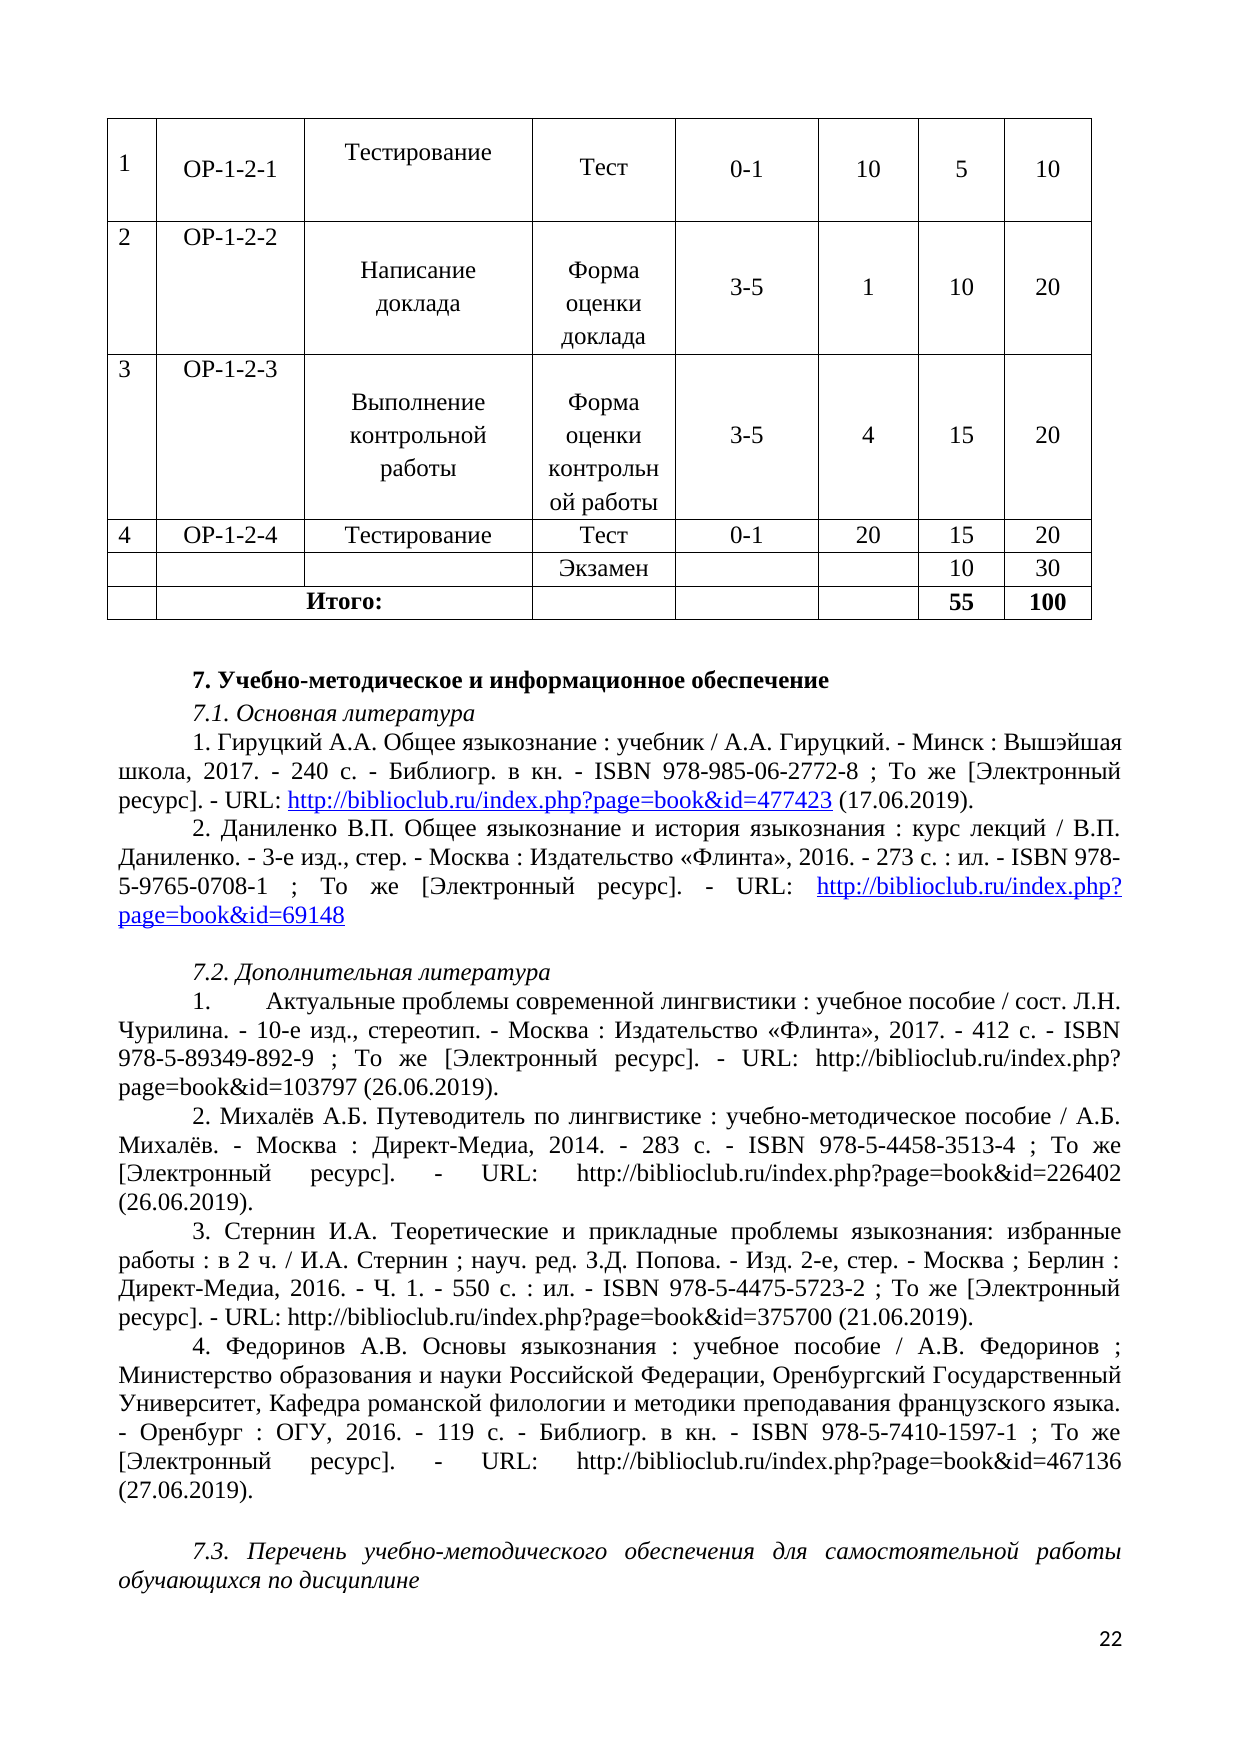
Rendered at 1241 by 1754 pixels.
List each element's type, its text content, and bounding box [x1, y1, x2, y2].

table_cell 30 [1005, 553, 1091, 586]
text 4. Федоринов А.В. Основы языкознания : учебное пособие / А.В. Федоринов ; Министерство образования и науки Российской Федерации, Оренбургский Государственный Университет, Кафедра романской филологии и методики преподавания французского языка. - Оренбург : ОГУ, 2016. - 119 с. - Библиогр. в кн. - ISBN 978-5-7410-1597-1 ; То же [Электронный ресурс]. - URL: http://biblioclub.ru/index.php?page=book&id=467136 (27.06.2019). [118, 1331, 1122, 1503]
table_cell 15 [919, 520, 1004, 552]
table_cell 1 [819, 222, 918, 354]
table_cell 20 [1005, 520, 1091, 552]
table_cell 5 [919, 119, 1004, 221]
table_cell Выполнение контрольной работы [305, 355, 532, 519]
table_cell 10 [819, 119, 918, 221]
table_cell [676, 553, 818, 586]
table_cell 3-5 [676, 355, 818, 519]
table_cell Написание доклада [305, 222, 532, 354]
table_cell [676, 587, 818, 619]
table_cell [533, 587, 675, 619]
table_cell 10 [919, 222, 1004, 354]
table_cell 0-1 [676, 119, 818, 221]
table_cell 20 [1005, 355, 1091, 519]
table_cell Тест [533, 520, 675, 552]
text 1. Гируцкий А.А. Общее языкознание : учебник / А.А. Гируцкий. - Минск : Вышэйшая школа, 2017. - 240 с. - Библиогр. в кн. - ISBN 978-985-06-2772-8 ; То же [Электронный ресурс]. - URL: http://biblioclub.ru/index.php?page=book&id=477423 (17.06.2019). [118, 727, 1122, 813]
text 7. Учебно-методическое и информационное обеспечение [118, 665, 1122, 694]
table_cell [819, 553, 918, 586]
table_cell ОР-1-2-4 [157, 520, 304, 552]
table_cell 0-1 [676, 520, 818, 552]
table_cell [108, 553, 156, 586]
table_cell ОР-1-2-3 [157, 355, 304, 519]
table_cell Итого: [157, 587, 532, 619]
table_cell 100 [1005, 587, 1091, 619]
table_cell 1 [108, 119, 156, 221]
table_cell 55 [919, 587, 1004, 619]
table_cell ОР-1-2-1 [157, 119, 304, 221]
table_cell ОР-1-2-2 [157, 222, 304, 354]
table_cell [819, 587, 918, 619]
table_cell [157, 553, 304, 586]
table_cell 20 [1005, 222, 1091, 354]
table_cell 3 [108, 355, 156, 519]
text 3. Стернин И.А. Теоретические и прикладные проблемы языкознания: избранные работы : в 2 ч. / И.А. Стернин ; науч. ред. З.Д. Попова. - Изд. 2-е, стер. - Москва ; Берлин : Директ-Медиа, 2016. - Ч. 1. - 550 с. : ил. - ISBN 978-5-4475-5723-2 ; То же [Электронный ресурс]. - URL: http://biblioclub.ru/index.php?page=book&id=375700 (21.06.2019). [118, 1216, 1122, 1331]
table_cell [305, 553, 532, 586]
table_cell Тестирование [305, 119, 532, 221]
table_cell [108, 587, 156, 619]
table_cell 20 [819, 520, 918, 552]
text 7.2. Дополнительная литература [118, 957, 1122, 986]
table_cell Форма оценки контрольной работы [533, 355, 675, 519]
text 2. Даниленко В.П. Общее языкознание и история языкознания : курс лекций / В.П. Даниленко. - 3-е изд., стер. - Москва : Издательство «Флинта», 2016. - 273 с. : ил. - ISBN 978-5-9765-0708-1 ; То же [Электронный ресурс]. - URL: http://biblioclub.ru/index.php?page=book&id=69148 [118, 813, 1122, 928]
table_cell 3-5 [676, 222, 818, 354]
table_cell 4 [819, 355, 918, 519]
text 7.3. Перечень учебно-методического обеспечения для самостоятельной работы обучающихся по дисциплине [118, 1536, 1122, 1594]
text 7.1. Основная литература [118, 698, 1122, 727]
table_cell 10 [919, 553, 1004, 586]
text 1. Актуальные проблемы современной лингвистики : учебное пособие / сост. Л.Н. Чурилина. - 10-е изд., стереотип. - Москва : Издательство «Флинта», 2017. - 412 с. - ISBN 978-5-89349-892-9 ; То же [Электронный ресурс]. - URL: http://biblioclub.ru/index.php?page=book&id=103797 (26.06.2019). [118, 986, 1122, 1101]
table_cell Тестирование [305, 520, 532, 552]
table_cell Форма оценки доклада [533, 222, 675, 354]
table_cell 10 [1005, 119, 1091, 221]
table_cell 15 [919, 355, 1004, 519]
table_cell 4 [108, 520, 156, 552]
table_cell 2 [108, 222, 156, 354]
text 2. Михалёв А.Б. Путеводитель по лингвистике : учебно-методическое пособие / А.Б. Михалёв. - Москва : Директ-Медиа, 2014. - 283 с. - ISBN 978-5-4458-3513-4 ; То же [Электронный ресурс]. - URL: http://biblioclub.ru/index.php?page=book&id=226402 (26.06.2019). [118, 1101, 1122, 1216]
table_cell Экзамен [533, 553, 675, 586]
table_cell Тест [533, 119, 675, 221]
